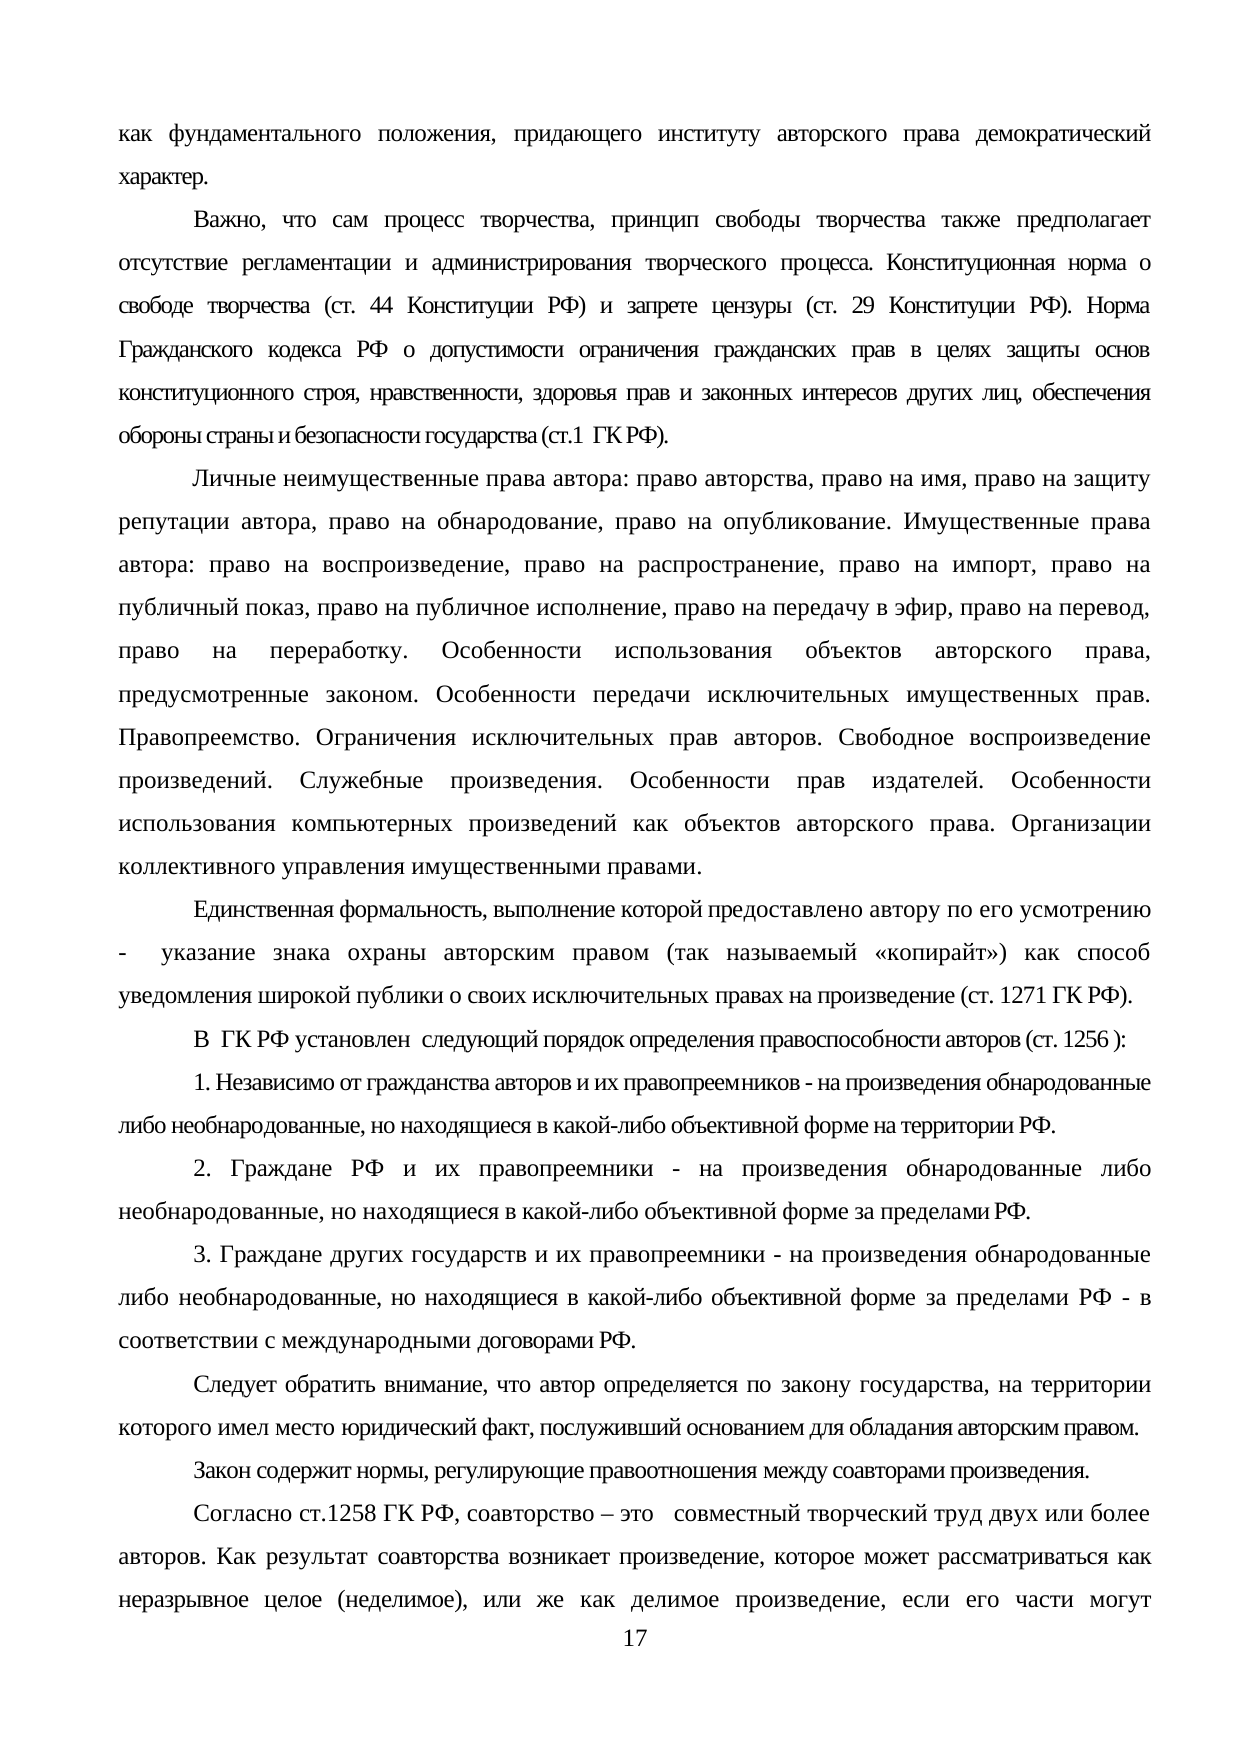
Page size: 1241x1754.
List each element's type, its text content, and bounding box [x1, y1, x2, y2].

text Личные неимущественные права автора: право авторства, право на имя, право на защиту репутации автора, право на обнародование, право на опубликование. Имущественные права автора: право на воспроизведение, право на распространение, право на импорт, право на публичный показ, право на публичное исполнение, право на передачу в эфир, право на перевод, право на переработку. Особенности использования объектов авторского права, предусмотренные законом. Особенности передачи исключительных имущественных прав. Правопреемство. Ограничения исключительных прав авторов. Свободное воспроизведение произведений. Служебные произведения. Особенности прав издателей. Особенности использования компьютерных произведений как объектов авторского права. Организации коллективного управления имущественными правами. [118, 463, 1152, 880]
text 2. Граждане РФ и их правопреемники - на произведения обнародованные либо необнародованные, но находящиеся в какой-либо объективной форме за пределами РФ. [118, 1153, 1152, 1225]
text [118, 118, 1152, 190]
text Важно, что сам процесс творчества, принцип свободы творчества также предполагает отсутствие регламентации и администрирования творческого процесса. Конституционная норма о свободе творчества (ст. 44 Конституции РФ) и запрете цензуры (ст. 29 Конституции РФ). Норма Гражданского кодекса РФ о допустимости ограничения гражданских прав в целях защиты основ конституционного строя, нравственности, здоровья прав и законных интересов других лиц, обеспечения обороны страны и безопасности государства (ст.1 ГК РФ). [118, 204, 1152, 449]
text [118, 1498, 1152, 1613]
text 1. Независимо от гражданства авторов и их правопреемников - на произведения обнародованные либо необнародованные, но находящиеся в какой-либо объективной форме на территории РФ. [118, 1067, 1152, 1139]
text Следует обратить внимание, что автор определяется по закону государства, на территории которого имел место юридический факт, послуживший основанием для обладания авторским правом. [118, 1369, 1152, 1441]
text Единственная формальность, выполнение которой предоставлено автору по его усмотрению - указание знака охраны авторским правом (так называемый «копирайт») как способ уведомления широкой публики о своих исключительных правах на произведение (ст. 1271 ГК РФ). [118, 894, 1152, 1009]
text 3. Граждане других государств и их правопреемники - на произведения обнародованные либо необнародованные, но находящиеся в какой-либо объективной форме за пределами РФ - в соответствии с международными договорами РФ. [118, 1239, 1152, 1354]
text Закон содержит нормы, регулирующие правоотношения между соавторами произведения. [118, 1455, 1152, 1484]
text В ГК РФ установлен следующий порядок определения правоспособности авторов (ст. 1256 ): [118, 1024, 1152, 1052]
